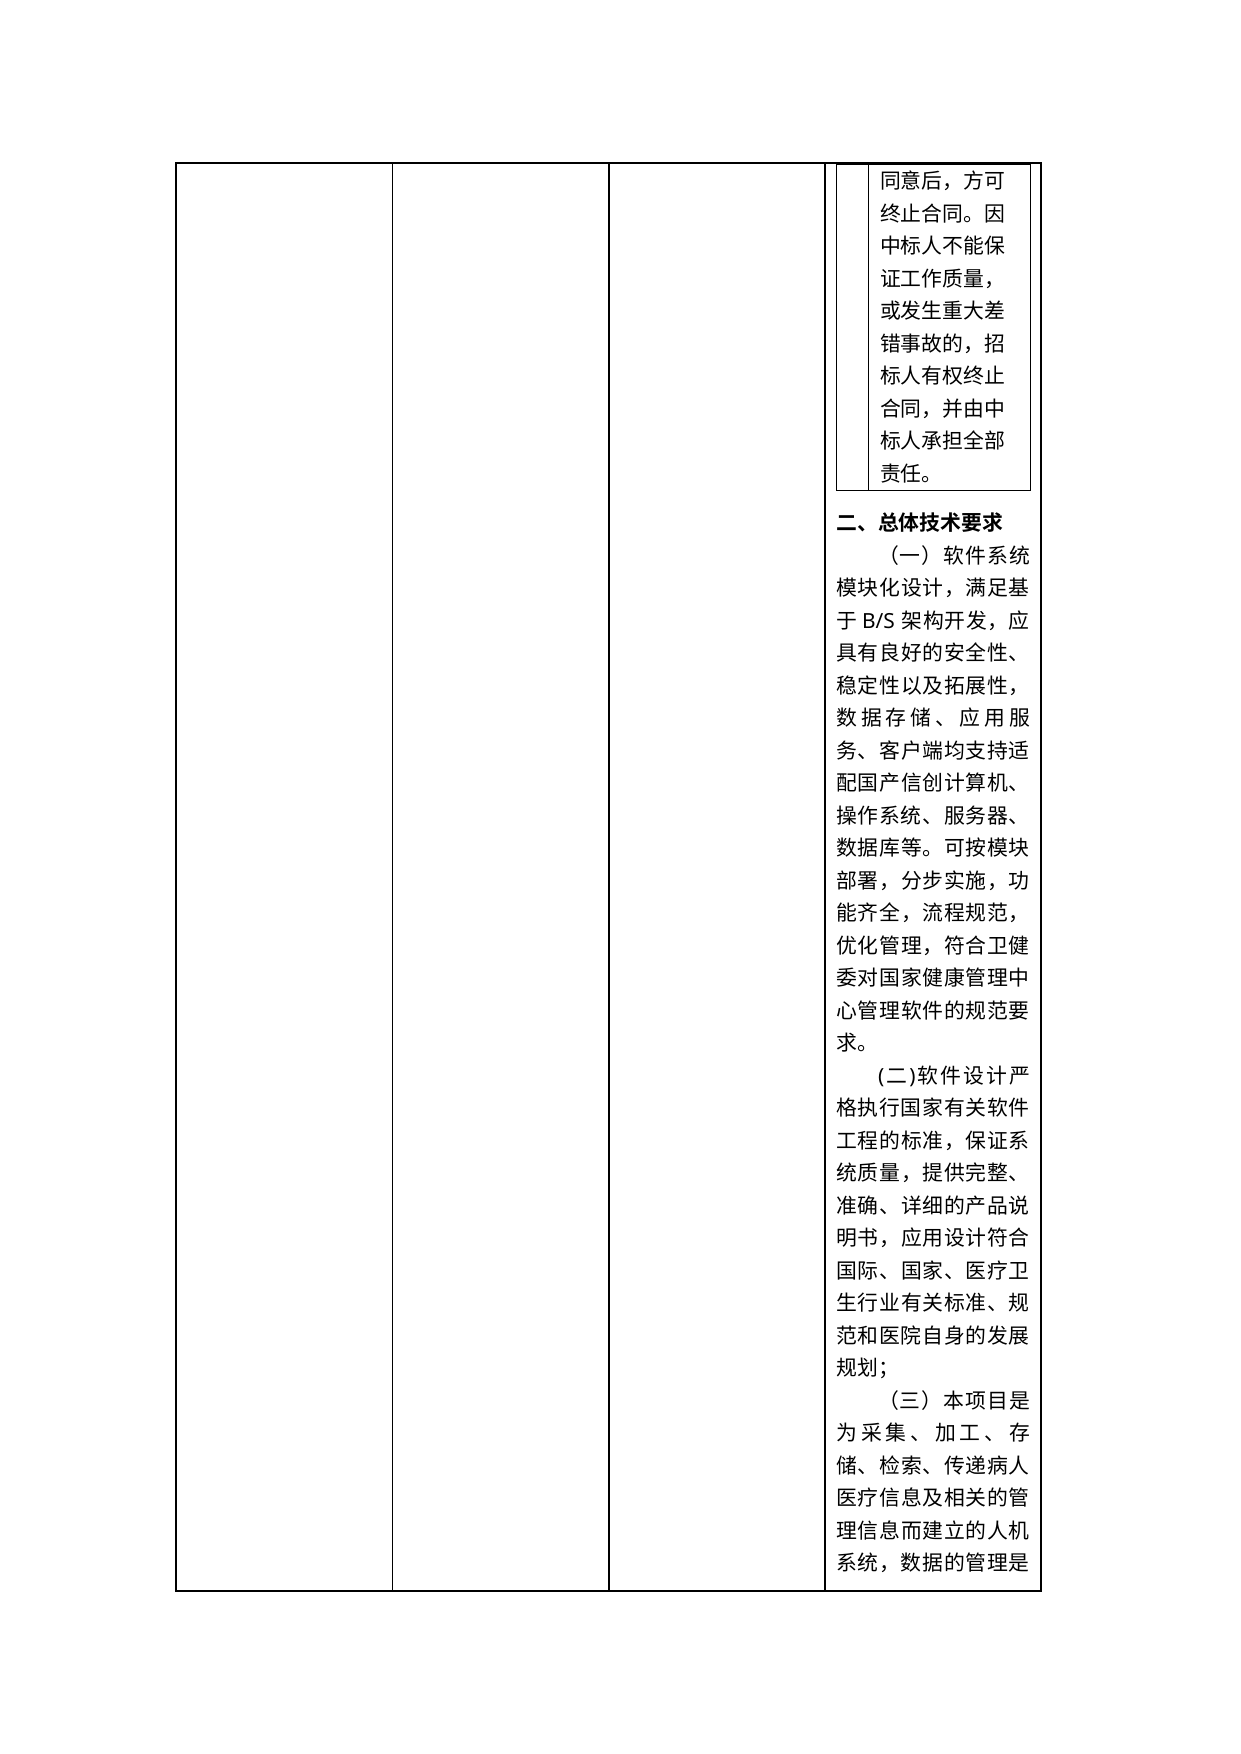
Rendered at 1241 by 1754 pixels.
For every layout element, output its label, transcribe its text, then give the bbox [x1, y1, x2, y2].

table_cell [610, 164, 824, 1590]
table_cell 1 [393, 164, 608, 1590]
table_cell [826, 164, 1040, 1590]
table_cell [177, 164, 392, 1590]
